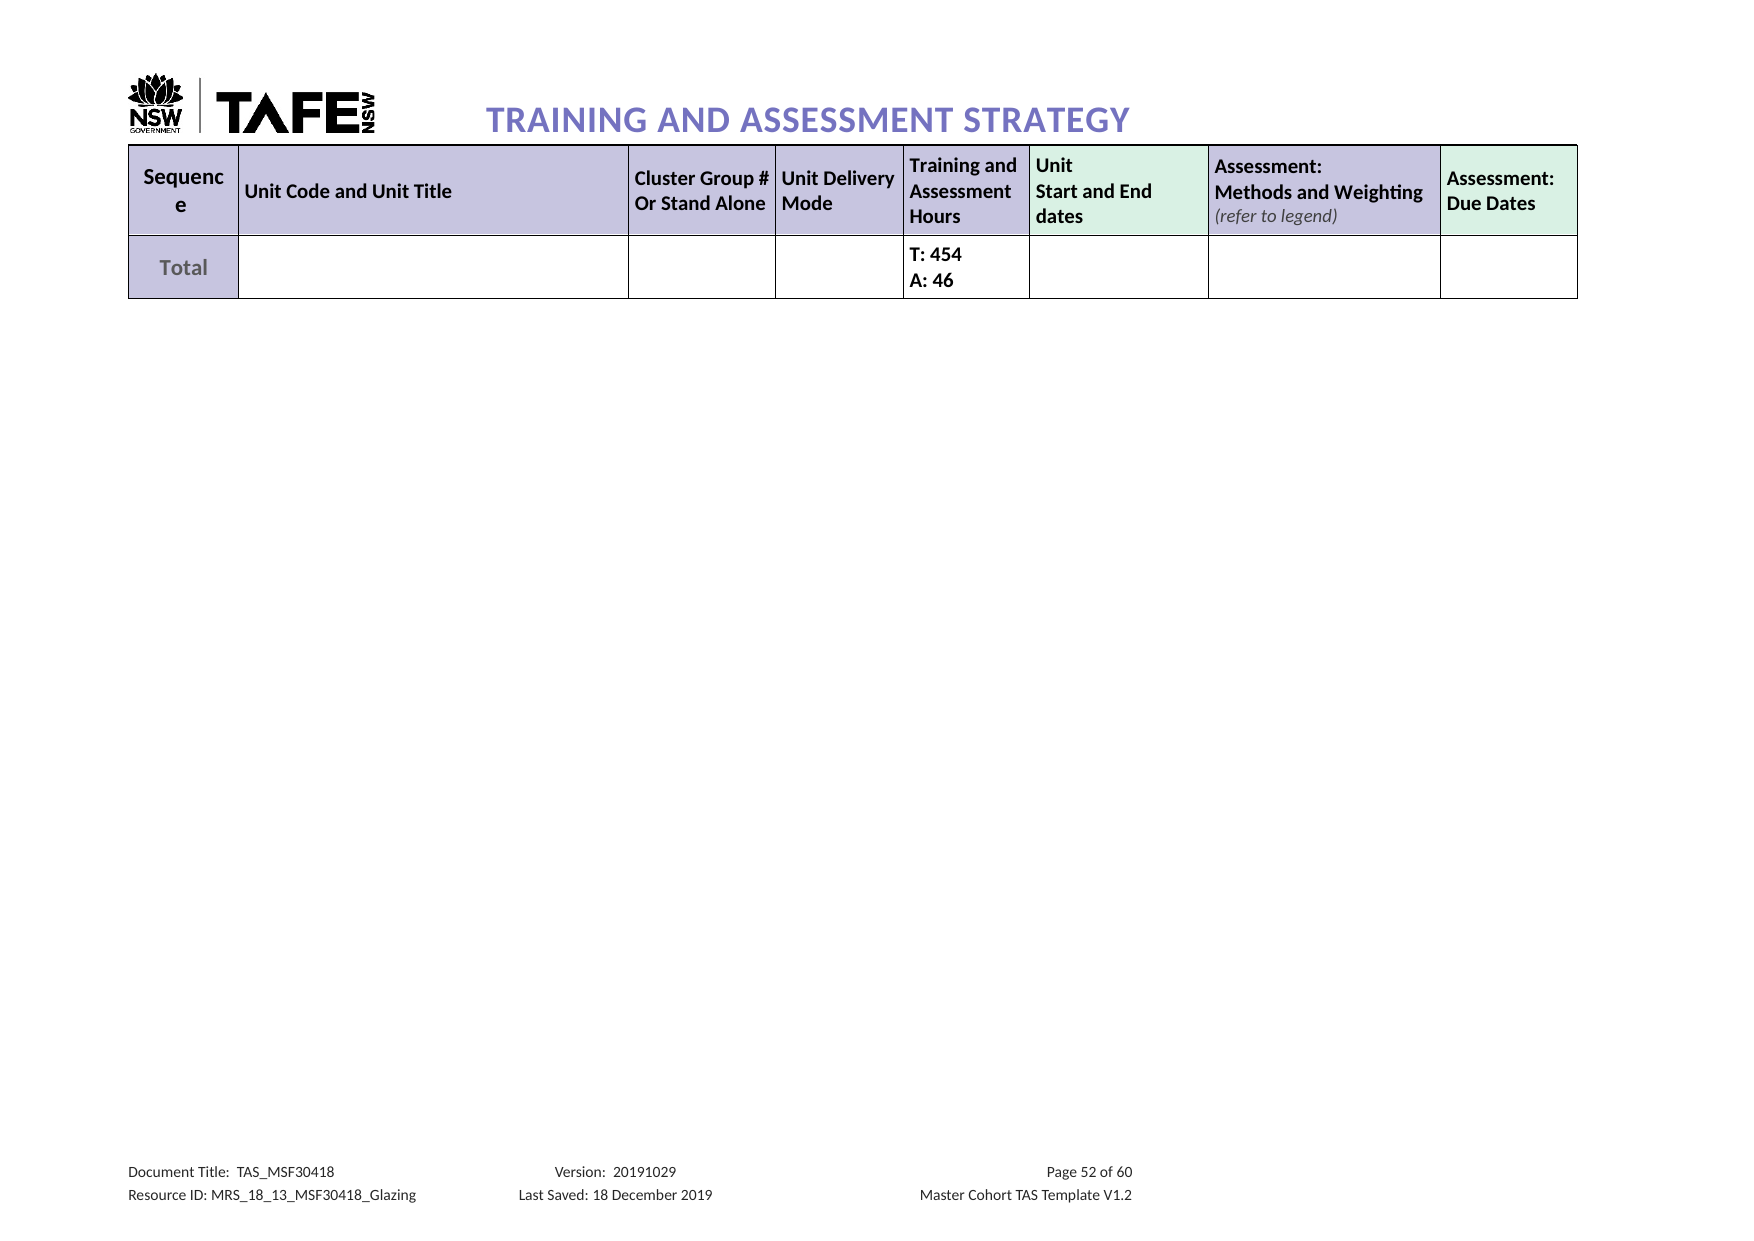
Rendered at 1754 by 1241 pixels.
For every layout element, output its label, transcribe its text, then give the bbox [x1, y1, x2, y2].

table_header Unit Code and Unit Title [239, 146, 628, 234]
table_cell [776, 236, 903, 298]
table_cell Total [129, 236, 238, 298]
table_cell [1209, 236, 1440, 298]
table_header Unit Delivery Mode [776, 146, 903, 234]
picture [128, 73, 375, 133]
table_cell [629, 236, 775, 298]
table_header Training and Assessment Hours [904, 146, 1029, 234]
table_cell T: 454 A: 46 [904, 236, 1029, 298]
table_header Assessment: Methods and Weighting (refer to legend) [1209, 146, 1440, 234]
table_cell [1441, 236, 1577, 298]
table_header Cluster Group # Or Stand Alone [629, 146, 775, 234]
table_cell [239, 236, 628, 298]
table_header Unit Start and End dates [1030, 146, 1208, 234]
table_cell [1030, 236, 1208, 298]
table_header Sequence. [129, 146, 238, 234]
table_header Assessment: Due Dates [1441, 146, 1577, 234]
